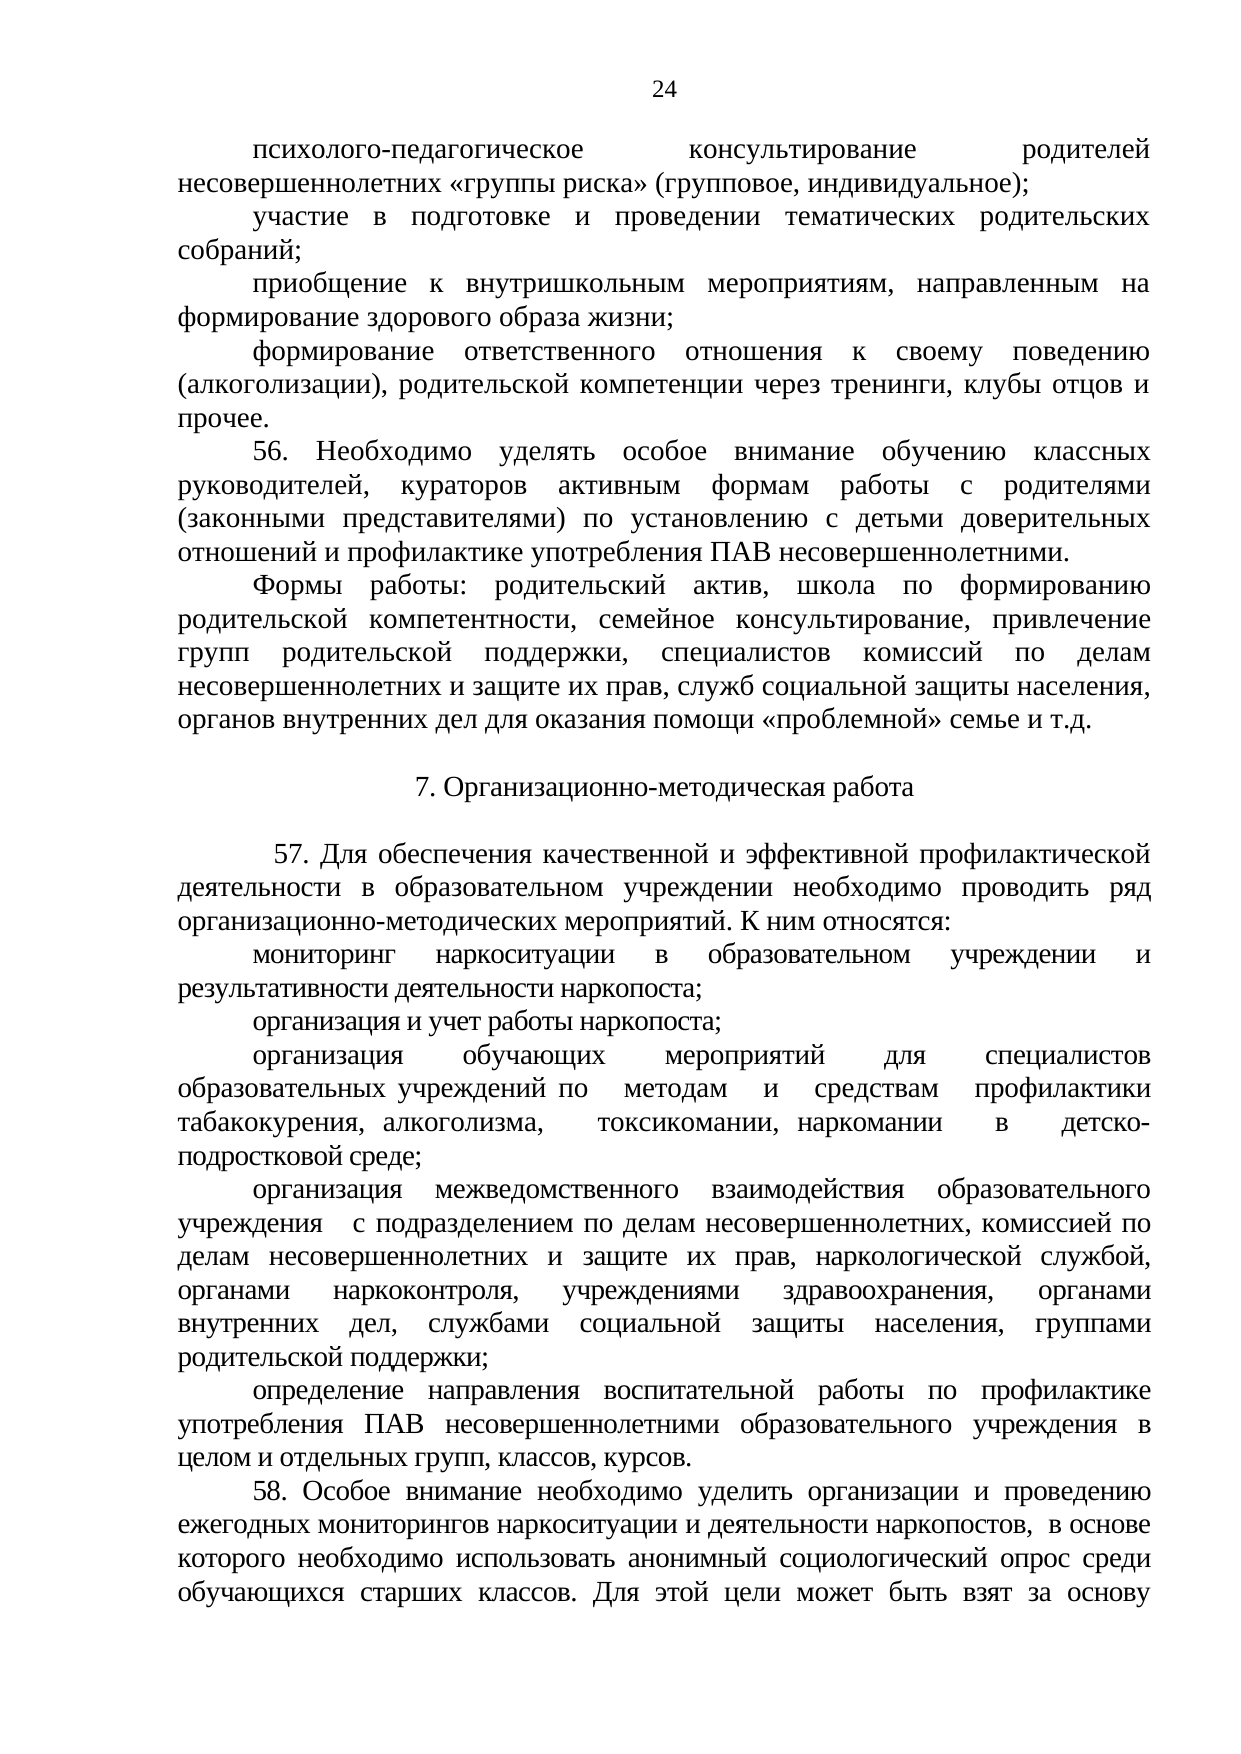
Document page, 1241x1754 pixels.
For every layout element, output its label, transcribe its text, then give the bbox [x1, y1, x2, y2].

text 57. Для обеспечения качественной и эффективной профилактической деятельности в образовательном учреждении необходимо проводить ряд организационно-методических мероприятий. К ним относятся: [177, 836, 1152, 936]
text формирование ответственного отношения к своему поведению (алкоголизации), родительской компетенции через тренинги, клубы отцов и прочее. [177, 333, 1151, 433]
text мониторинг наркоситуации в образовательном учреждении и результативности деятельности наркопоста; [177, 936, 1152, 1003]
text определение направления воспитательной работы по профилактике употребления ПАВ несовершеннолетними образовательного учреждения в целом и отдельных групп, классов, курсов. [177, 1372, 1152, 1473]
text 7. Организационно-методическая работа [177, 769, 1152, 802]
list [177, 1473, 1152, 1607]
text приобщение к внутришкольным мероприятиям, направленным на формирование здорового образа жизни; [177, 266, 1151, 333]
text участие в подготовке и проведении тематических родительских собраний; [177, 198, 1151, 266]
text организация обучающих мероприятий для специалистов образовательных учреждений по методам и средствам профилактики табакокурения, алкоголизма, токсикомании, наркомании в детско-подростковой среде; [177, 1037, 1152, 1171]
text Формы работы: родительский актив, школа по формированию родительской компетентности, семейное консультирование, привлечение групп родительской поддержки, специалистов комиссий по делам несовершеннолетних и защите их прав, служб социальной защиты населения, органов внутренних дел для оказания помощи «проблемной» семье и т.д. [177, 567, 1152, 735]
text организация и учет работы наркопоста; [177, 1003, 1152, 1037]
text организация межведомственного взаимодействия образовательного учреждения с подразделением по делам несовершеннолетних, комиссией по делам несовершеннолетних и защите их прав, наркологической службой, органами наркоконтроля, учреждениями здравоохранения, органами внутренних дел, службами социальной защиты населения, группами родительской поддержки; [177, 1171, 1152, 1372]
text 56. Необходимо уделять особое внимание обучению классных руководителей, кураторов активным формам работы с родителями (законными представителями) по установлению с детьми доверительных отношений и профилактике употребления ПАВ несовершеннолетними. [177, 433, 1152, 567]
text психолого-педагогическое консультирование родителей несовершеннолетних «группы риска» (групповое, индивидуальное); [177, 131, 1151, 198]
